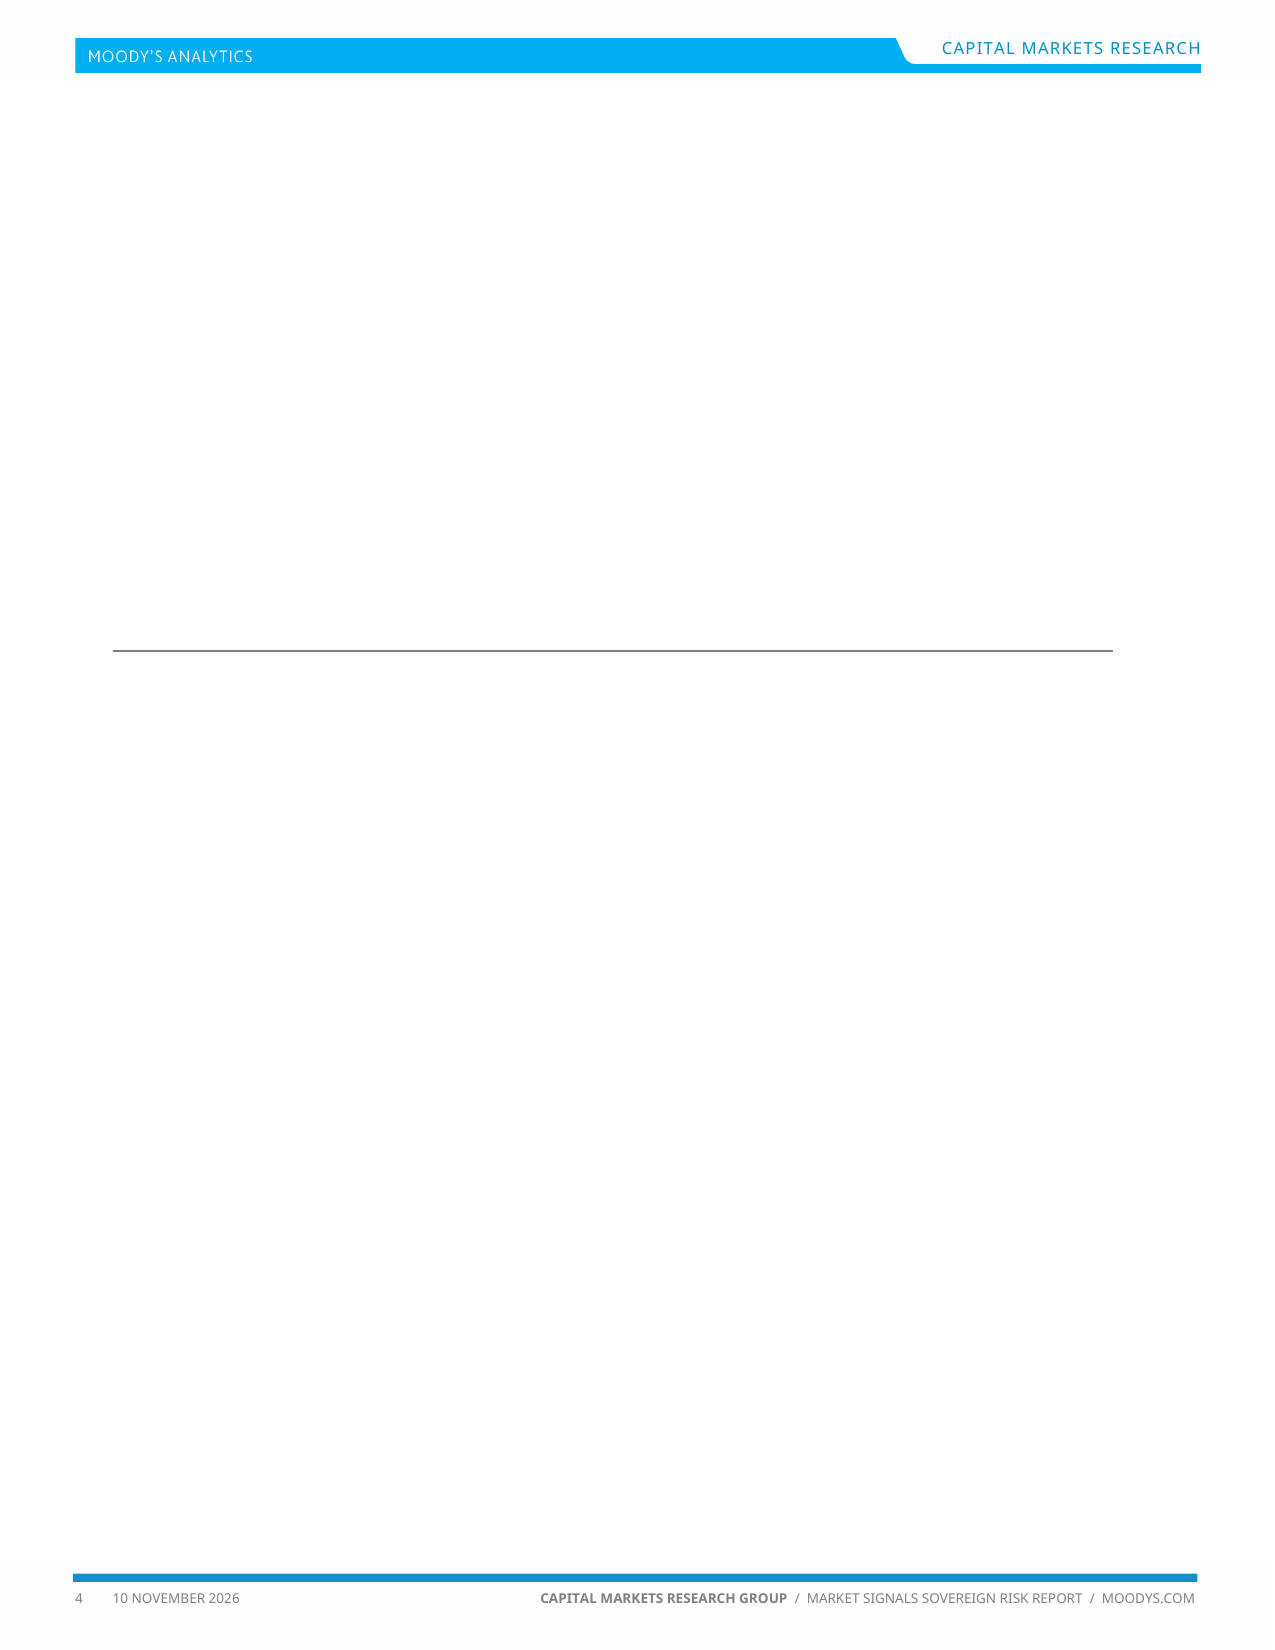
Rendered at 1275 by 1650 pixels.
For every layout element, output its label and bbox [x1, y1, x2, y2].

picture [0, 1563, 1272, 1650]
picture [0, 0, 1275, 77]
